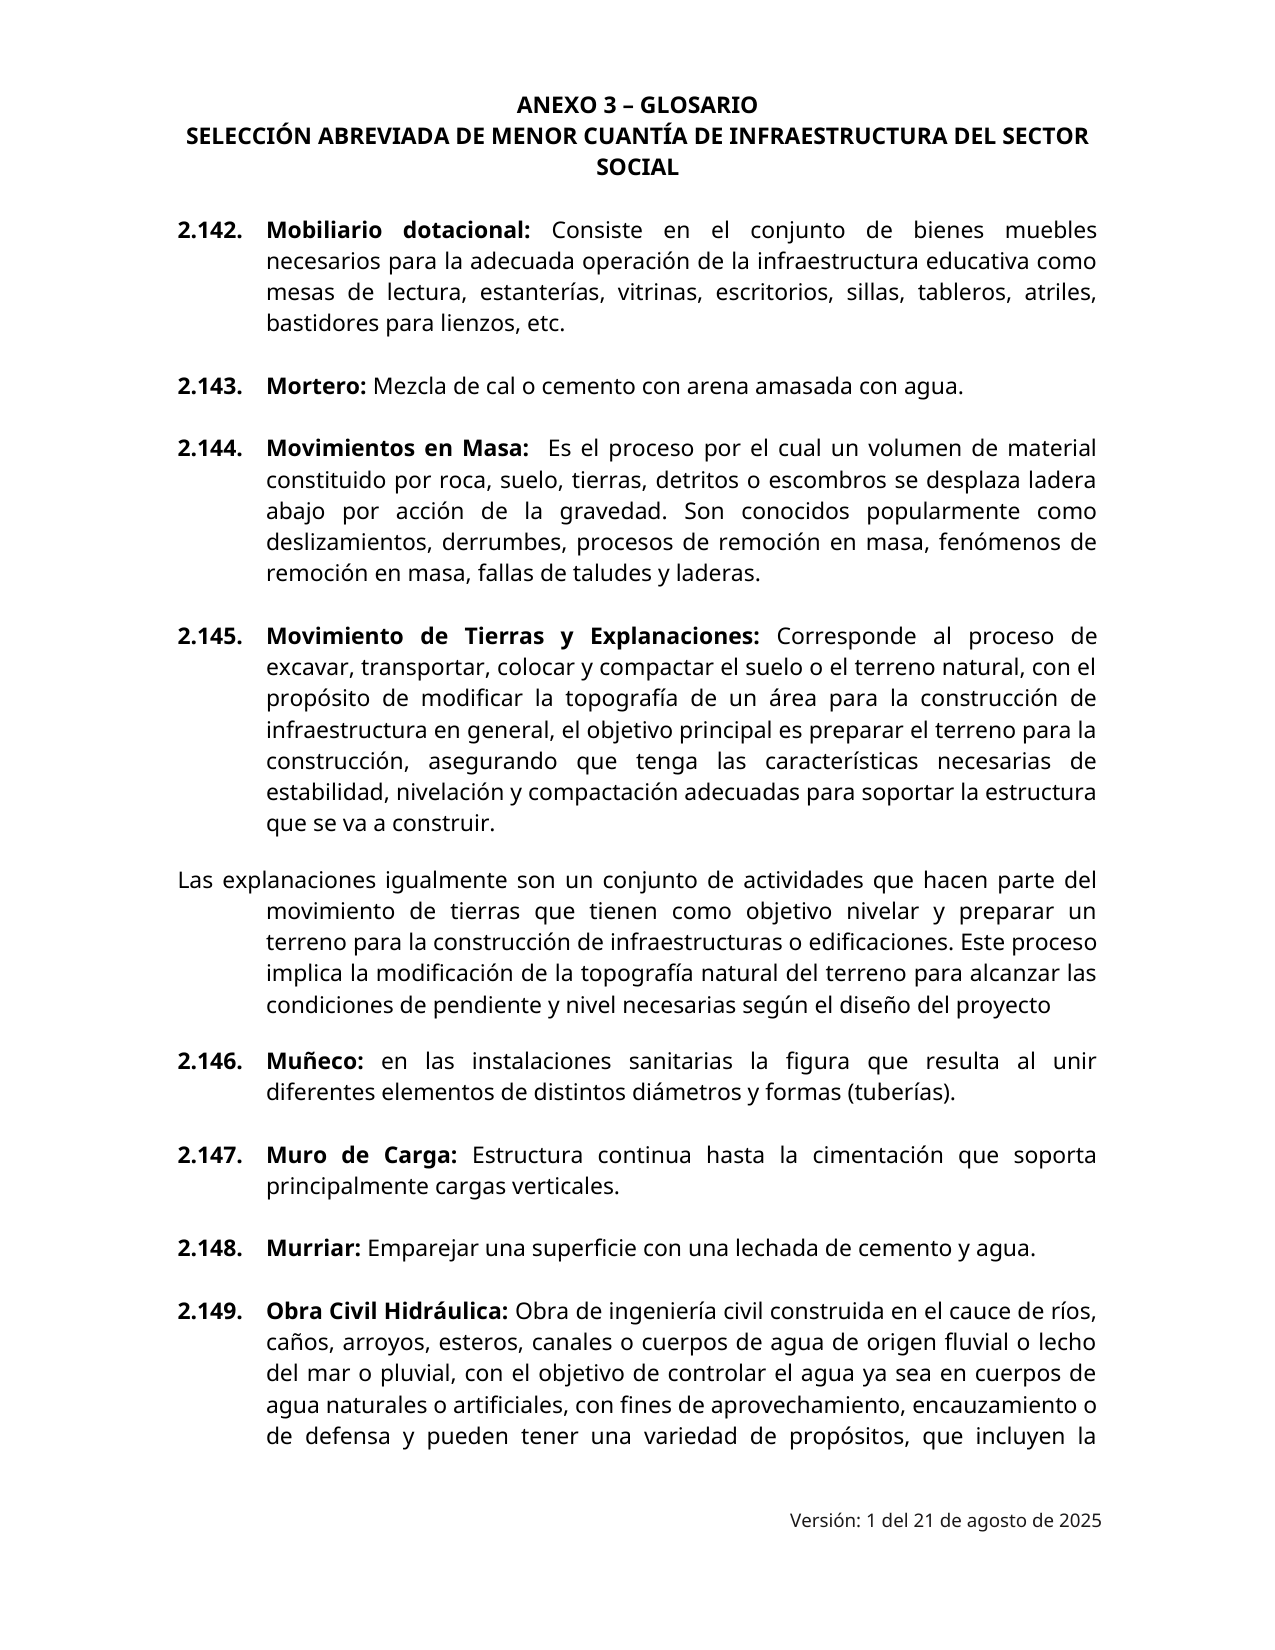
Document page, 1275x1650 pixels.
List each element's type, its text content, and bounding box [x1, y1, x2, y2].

list Movimientos en Masa: Es el proceso por el cual un volumen de material constituido por roca, suelo, tierras, detritos o escombros se desplaza ladera abajo por acción de la gravedad. Son conocidos popularmente como deslizamientos, derrumbes, procesos de remoción en masa, fenómenos de remoción en masa, fallas de taludes y laderas. [177, 432, 1098, 589]
list Muro de Carga: Estructura continua hasta la cimentación que soporta principalmente cargas verticales. [177, 1139, 1098, 1201]
list Mortero: Mezcla de cal o cemento con arena amasada con agua. [177, 370, 1098, 401]
list Murriar: Emparejar una superficie con una lechada de cemento y agua. [177, 1232, 1098, 1264]
list Muñeco: en las instalaciones sanitarias la figura que resulta al unir diferentes elementos de distintos diámetros y formas (tuberías). [177, 1045, 1098, 1107]
text Las explanaciones igualmente son un conjunto de actividades que hacen parte del movimiento de tierras que tienen como objetivo nivelar y preparar un terreno para la construcción de infraestructuras o edificaciones. Este proceso implica la modificación de la topografía natural del terreno para alcanzar las condiciones de pendiente y nivel necesarias según el diseño del proyecto [177, 864, 1098, 1020]
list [177, 1295, 1098, 1451]
list Mobiliario dotacional: Consiste en el conjunto de bienes muebles necesarios para la adecuada operación de la infraestructura educativa como mesas de lectura, estanterías, vitrinas, escritorios, sillas, tableros, atriles, bastidores para lienzos, etc. [177, 214, 1098, 339]
list Movimiento de Tierras y Explanaciones: Corresponde al proceso de excavar, transportar, colocar y compactar el suelo o el terreno natural, con el propósito de modificar la topografía de un área para la construcción de infraestructura en general, el objetivo principal es preparar el terreno para la construcción, asegurando que tenga las características necesarias de estabilidad, nivelación y compactación adecuadas para soportar la estructura que se va a construir. [177, 620, 1098, 839]
